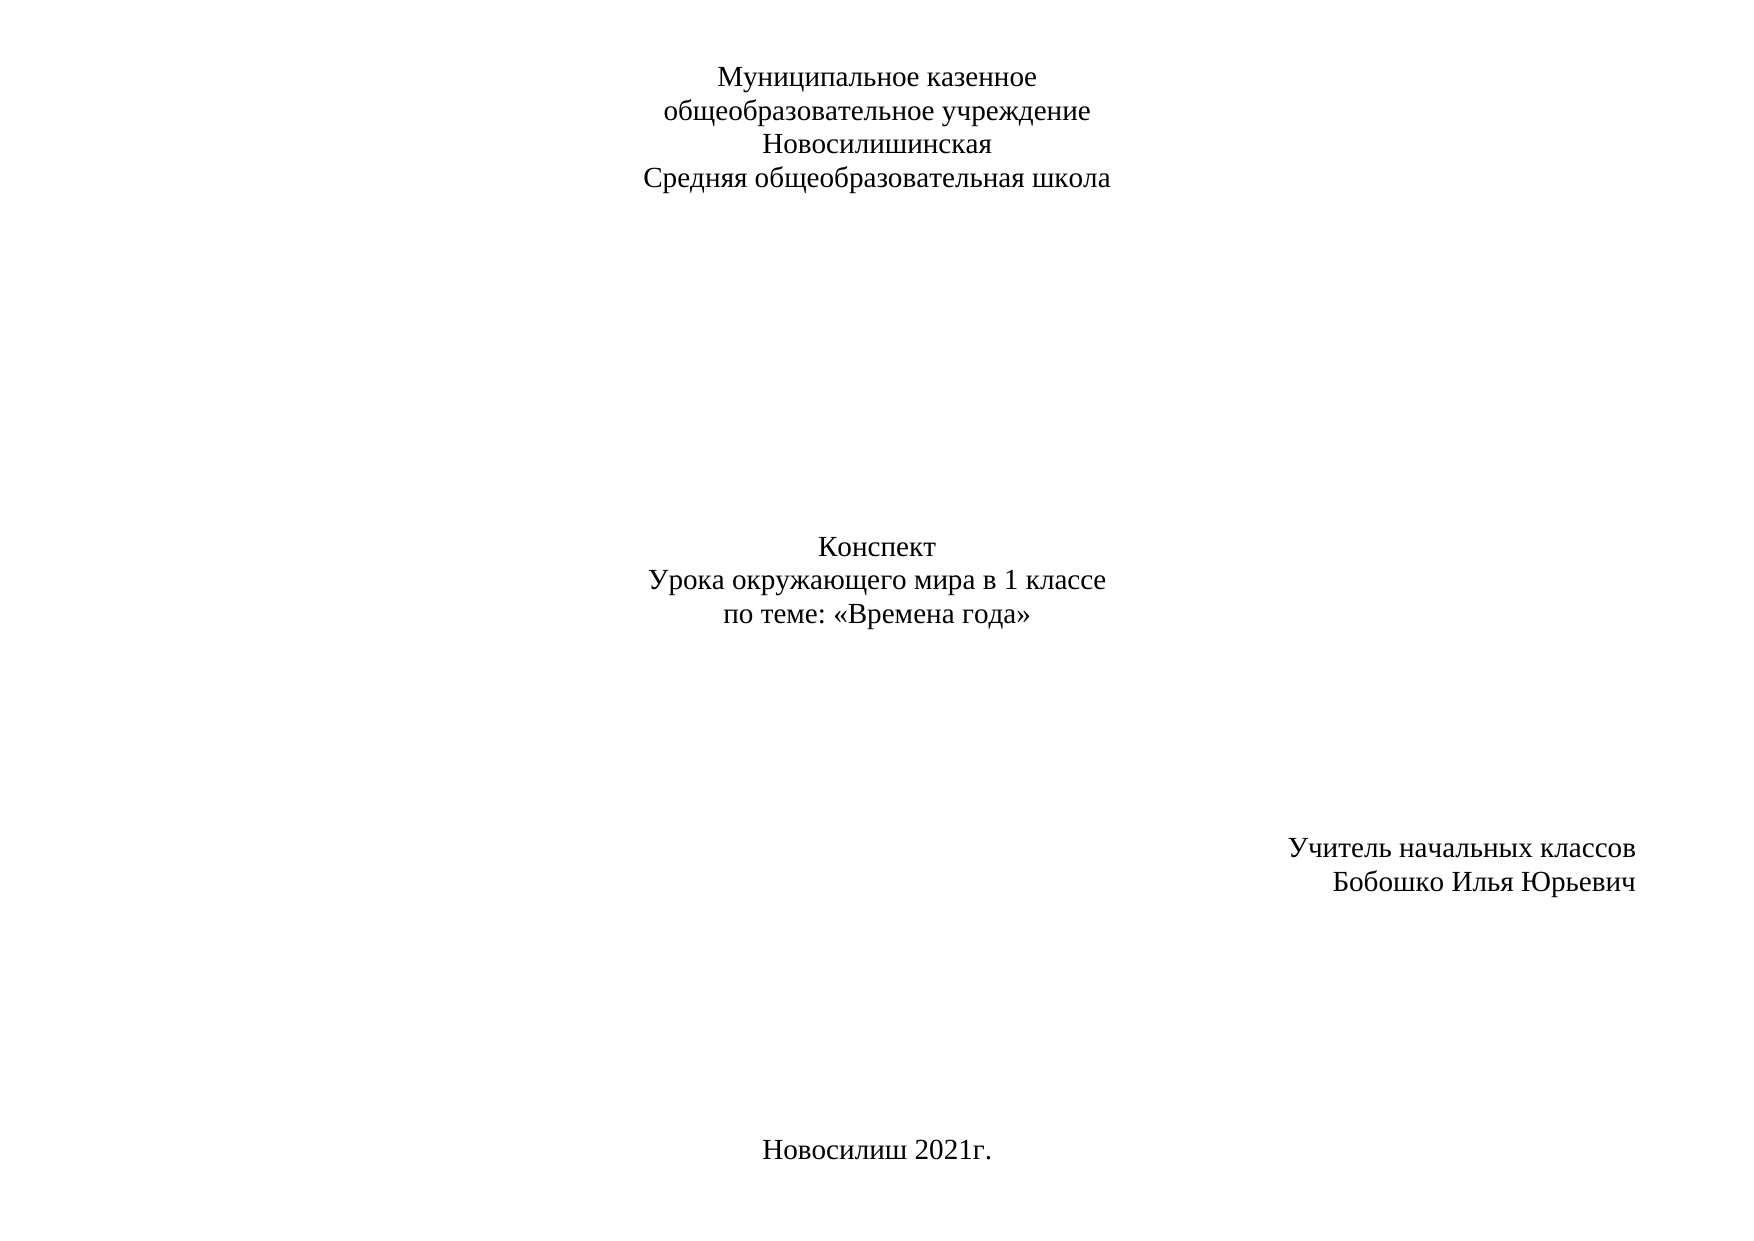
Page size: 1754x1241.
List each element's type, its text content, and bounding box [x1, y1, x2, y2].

text Учитель начальных классов [118, 831, 1636, 864]
text по теме: «Времена года» [118, 596, 1636, 629]
text Муниципальное казенное [118, 59, 1636, 93]
text Новосилишинская [118, 126, 1636, 160]
text Бобошко Илья Юрьевич [118, 864, 1636, 898]
text Урока окружающего мира в 1 классе [118, 562, 1636, 596]
text Новосилиш 2021г. [118, 1132, 1636, 1166]
text Конспект [118, 529, 1636, 562]
text общеобразовательное учреждение [118, 93, 1636, 126]
text Средняя общеобразовательная школа [118, 160, 1636, 193]
